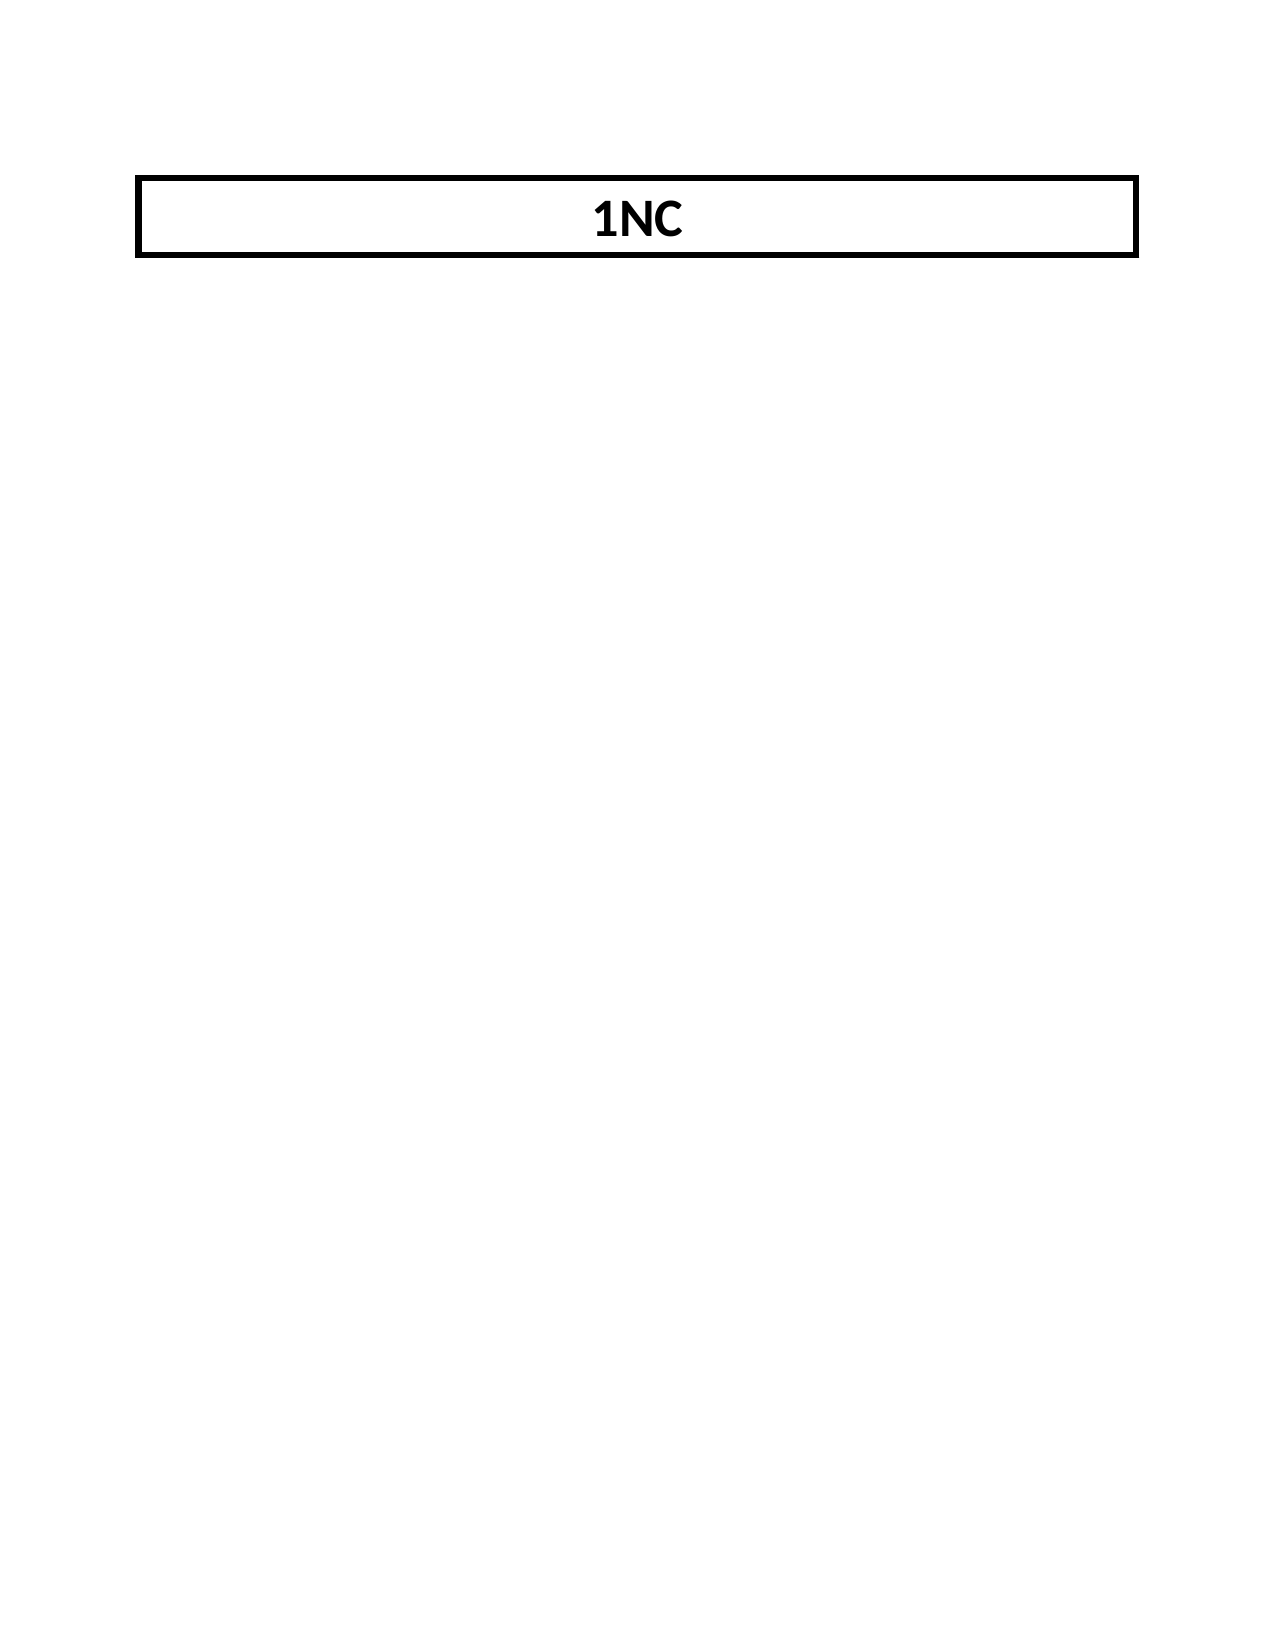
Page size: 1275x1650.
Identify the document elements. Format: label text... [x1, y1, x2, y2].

text 1NC [142, 181, 1133, 252]
